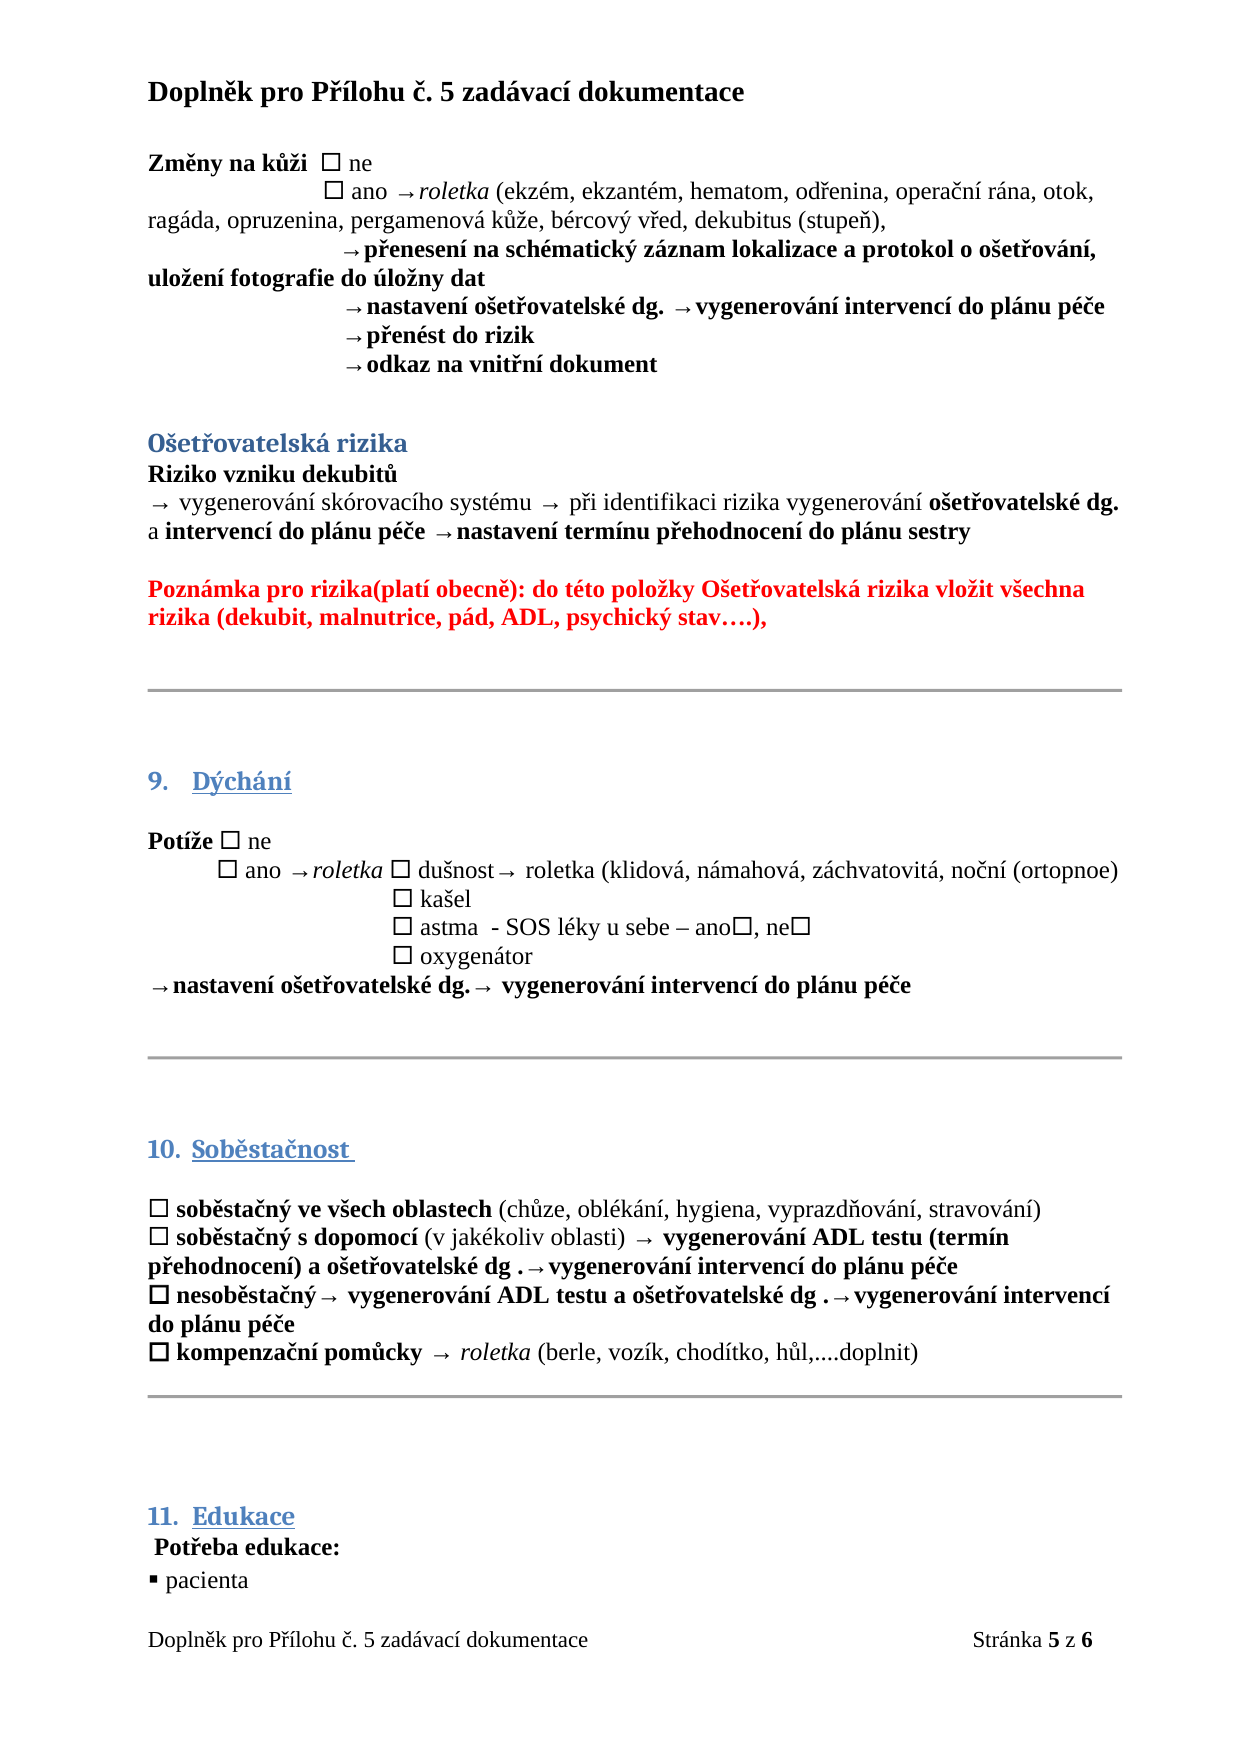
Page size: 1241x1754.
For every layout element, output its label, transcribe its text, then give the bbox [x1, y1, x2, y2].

text kompenzační pomůcky → roletka (berle, vozík, chodítko, hůl,....doplnit) [148, 1337, 1122, 1366]
text Riziko vzniku dekubitů [148, 459, 1122, 487]
text →nastavení ošetřovatelské dg. →vygenerování intervencí do plánu péče [148, 291, 1122, 320]
text kašel [148, 884, 1122, 912]
text ano →roletka (ekzém, ekzantém, hematom, odřenina, operační rána, otok, ragáda, opruzenina, pergamenová kůže, bércový vřed, dekubitus (stupeň), [148, 176, 1122, 234]
subtitle Edukace [148, 1501, 1122, 1532]
text → vygenerování skórovacího systému → při identifikaci rizika vygenerování ošetřovatelské dg. a intervencí do plánu péče →nastavení termínu přehodnocení do plánu sestry [148, 487, 1122, 545]
text pacienta [148, 1566, 1122, 1594]
text Potíže ne [148, 826, 1122, 855]
subtitle Dýchání [148, 766, 1122, 797]
text nesoběstačný→ vygenerování ADL testu a ošetřovatelské dg .→vygenerování intervencí do plánu péče [148, 1280, 1122, 1337]
text →přenesení na schématický záznam lokalizace a protokol o ošetřování, uložení fotografie do úložny dat [148, 234, 1122, 291]
text Poznámka pro rizika(platí obecně): do této položky Ošetřovatelská rizika vložit všechna rizika (dekubit, malnutrice, pád, ADL, psychický stav….), [148, 574, 1122, 631]
text Změny na kůži ne [148, 148, 1122, 176]
text ano →roletka dušnost→ roletka (klidová, námahová, záchvatovitá, noční (ortopnoe) [148, 855, 1122, 884]
text →nastavení ošetřovatelské dg.→ vygenerování intervencí do plánu péče [148, 970, 1122, 999]
text astma - SOS léky u sebe – ano, ne [148, 912, 1122, 941]
text soběstačný ve všech oblastech (chůze, oblékání, hygiena, vyprazdňování, stravování) [148, 1194, 1122, 1222]
text →přenést do rizik [148, 320, 1122, 349]
text oxygenátor [148, 941, 1122, 970]
text Potřeba edukace: [148, 1532, 1122, 1561]
subtitle Soběstačnost [148, 1134, 1122, 1165]
subtitle Ošetřovatelská rizika [148, 428, 1122, 459]
text soběstačný s dopomocí (v jakékoliv oblasti) → vygenerování ADL testu (termín přehodnocení) a ošetřovatelské dg .→vygenerování intervencí do plánu péče [148, 1222, 1122, 1280]
text →odkaz na vnitřní dokument [148, 349, 1122, 378]
